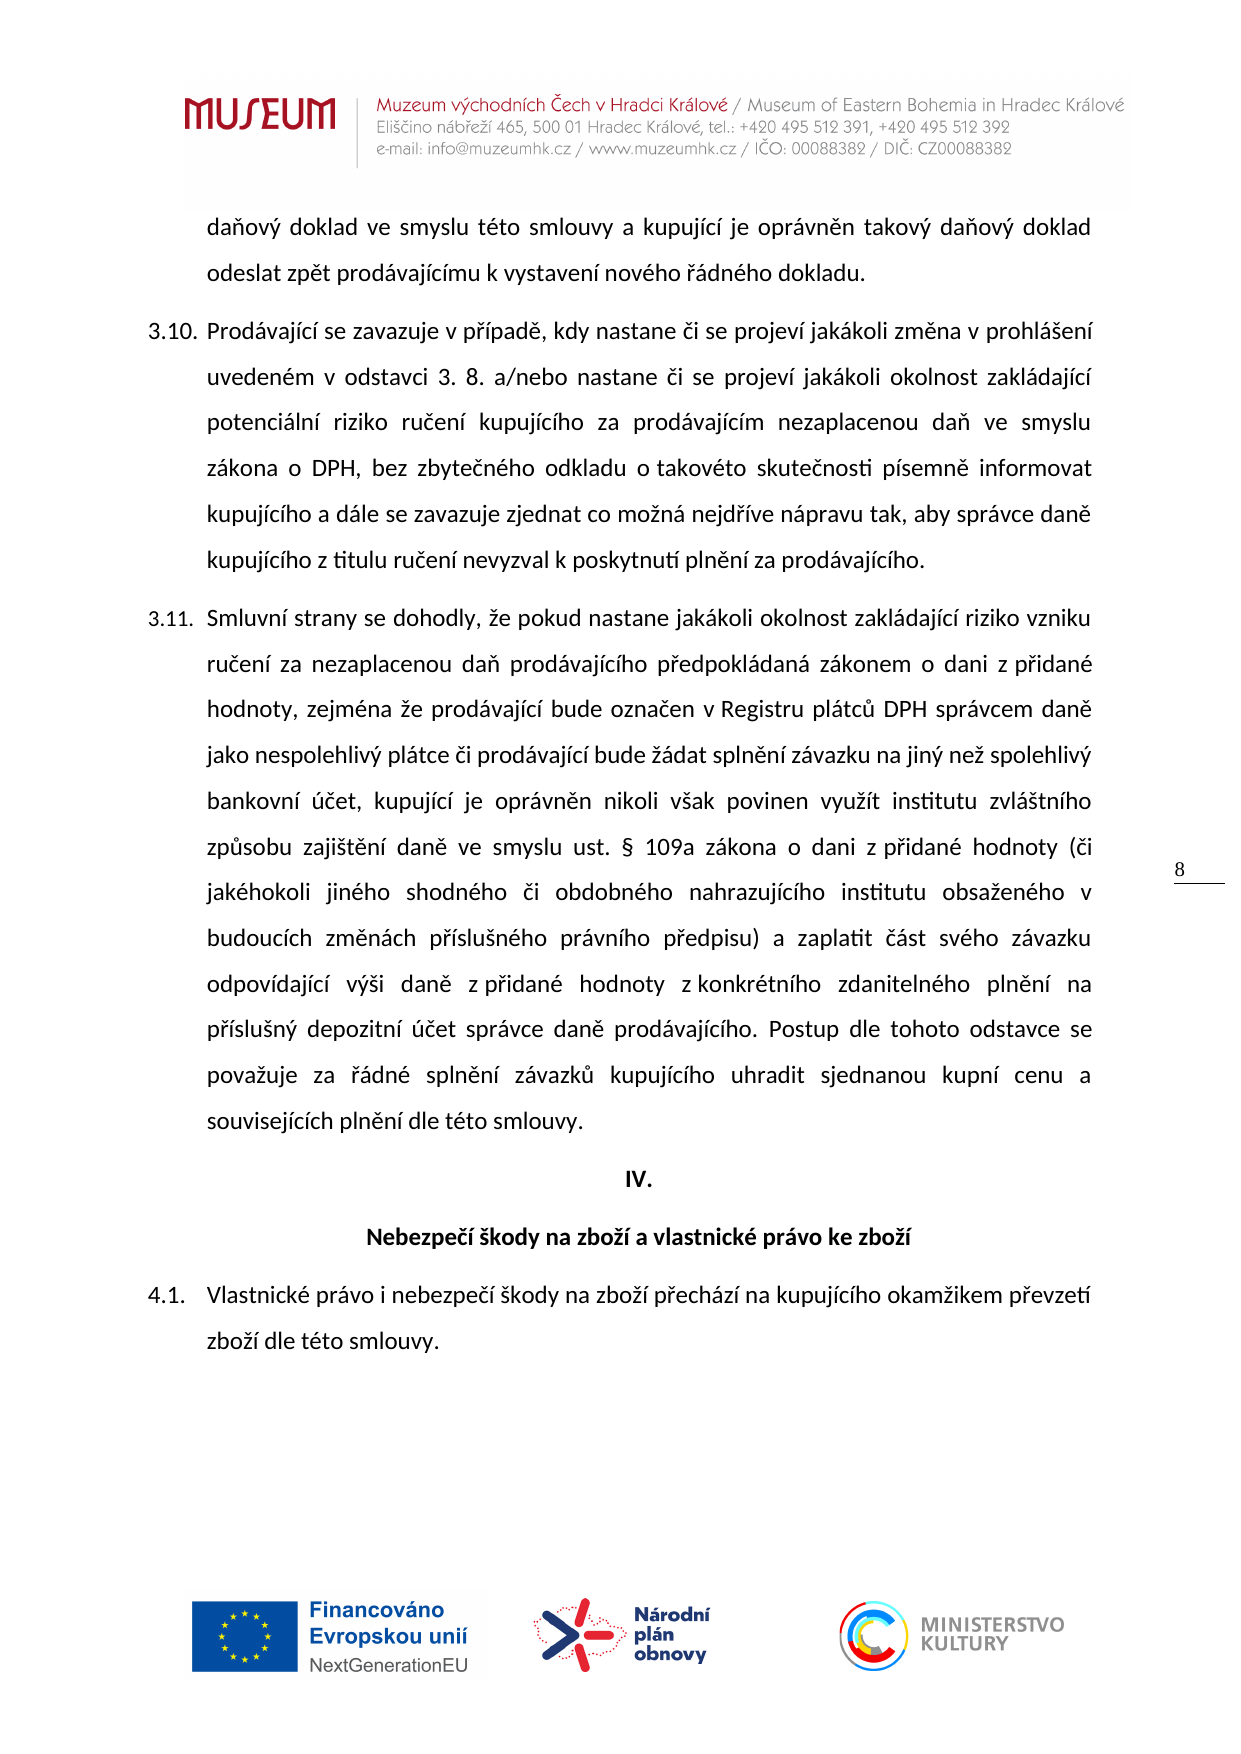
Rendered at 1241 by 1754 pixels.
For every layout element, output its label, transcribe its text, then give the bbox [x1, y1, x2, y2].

text 3.10. Prodávající se zavazuje v případě, kdy nastane či se projeví jakákoli změna v prohlášení uvedeném v odstavci 3. 8. a/nebo nastane či se projeví jakákoli okolnost zakládající potenciální riziko ručení kupujícího za prodávajícím nezaplacenou daň ve smyslu zákona o DPH, bez zbytečného odkladu o takovéto skutečnosti písemně informovat kupujícího a dále se zavazuje zjednat co možná nejdříve nápravu tak, aby správce daně kupujícího z titulu ručení nevyzval k poskytnutí plnění za prodávajícího. [148, 315, 1093, 574]
subtitle Nebezpečí škody na zboží a vlastnické právo ke zboží [185, 1221, 1093, 1252]
list Smluvní strany se dohodly, že pokud nastane jakákoli okolnost zakládající riziko vzniku ručení za nezaplacenou daň prodávajícího předpokládaná zákonem o dani z přidané hodnoty, zejména že prodávající bude označen v Registru plátců DPH správcem daně jako nespolehlivý plátce či prodávající bude žádat splnění závazku na jiný než spolehlivý bankovní účet, kupující je oprávněn nikoli však povinen využít institutu zvláštního způsobu zajištění daně ve smyslu ust. § 109a zákona o dani z přidané hodnoty (či jakéhokoli jiného shodného či obdobného nahrazujícího institutu obsaženého v budoucích změnách příslušného právního předpisu) a zaplatit část svého závazku odpovídající výši daně z přidané hodnoty z konkrétního zdanitelného plnění na příslušný depozitní účet správce daně prodávajícího. Postup dle tohoto odstavce se považuje za řádné splnění závazků kupujícího uhradit sjednanou kupní cenu a souvisejících plnění dle této smlouvy. [148, 602, 1093, 1136]
picture [184, 73, 1130, 212]
picture [184, 1590, 488, 1681]
text 4.1. Vlastnické právo i nebezpečí škody na zboží přechází na kupujícího okamžikem převzetí zboží dle této smlouvy. [148, 1280, 1093, 1356]
text IV. [185, 1163, 1093, 1194]
picture [533, 1598, 711, 1672]
picture [839, 1601, 1064, 1671]
